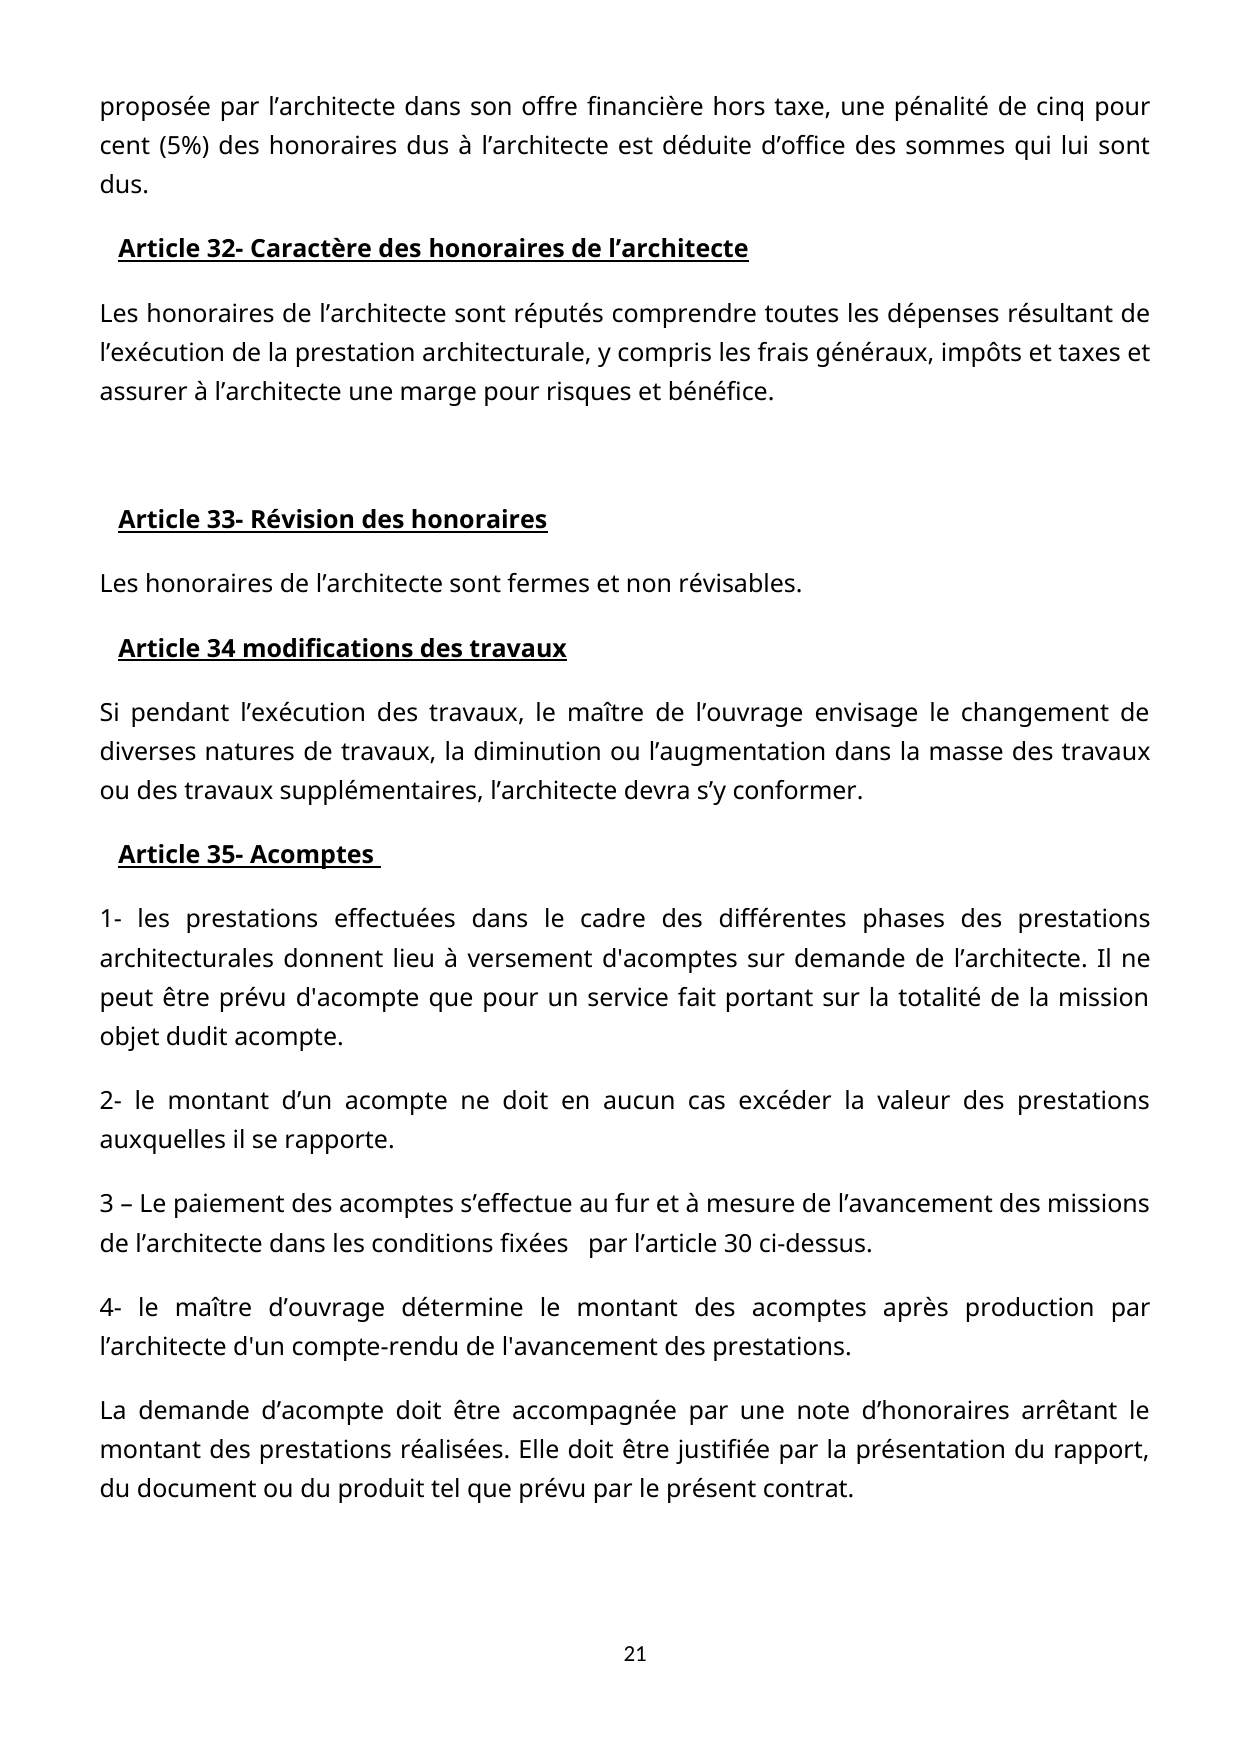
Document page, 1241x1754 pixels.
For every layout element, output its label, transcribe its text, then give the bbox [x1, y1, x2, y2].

text 1- les prestations effectuées dans le cadre des différentes phases des prestations architecturales donnent lieu à versement d'acomptes sur demande de l’architecte. Il ne peut être prévu d'acompte que pour un service fait portant sur la totalité de la mission objet dudit acompte. [99, 901, 1152, 1053]
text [99, 89, 1152, 201]
text 3 – Le paiement des acomptes s’effectue au fur et à mesure de l’avancement des missions de l’architecte dans les conditions fixées par l’article 30 ci-dessus. [99, 1186, 1152, 1259]
text 4- le maître d’ouvrage détermine le montant des acomptes après production par l’architecte d'un compte-rendu de l'avancement des prestations. [99, 1289, 1152, 1363]
text Article 35- Acomptes [118, 837, 1152, 871]
text Si pendant l’exécution des travaux, le maître de l’ouvrage envisage le changement de diverses natures de travaux, la diminution ou l’augmentation dans la masse des travaux ou des travaux supplémentaires, l’architecte devra s’y conformer. [99, 694, 1152, 807]
text Article 32- Caractère des honoraires de l’architecte [118, 231, 1152, 265]
text Les honoraires de l’architecte sont réputés comprendre toutes les dépenses résultant de l’exécution de la prestation architecturale, y compris les frais généraux, impôts et taxes et assurer à l’architecte une marge pour risques et bénéfice. [99, 295, 1152, 408]
text La demande d’acompte doit être accompagnée par une note d’honoraires arrêtant le montant des prestations réalisées. Elle doit être justifiée par la présentation du rapport, du document ou du produit tel que prévu par le présent contrat. [99, 1393, 1152, 1505]
text Article 33- Révision des honoraires [118, 502, 1152, 536]
text 2- le montant d’un acompte ne doit en aucun cas excéder la valeur des prestations auxquelles il se rapporte. [99, 1083, 1152, 1156]
text Les honoraires de l’architecte sont fermes et non révisables. [99, 566, 1152, 600]
text Article 34 modifications des travaux [118, 630, 1152, 664]
